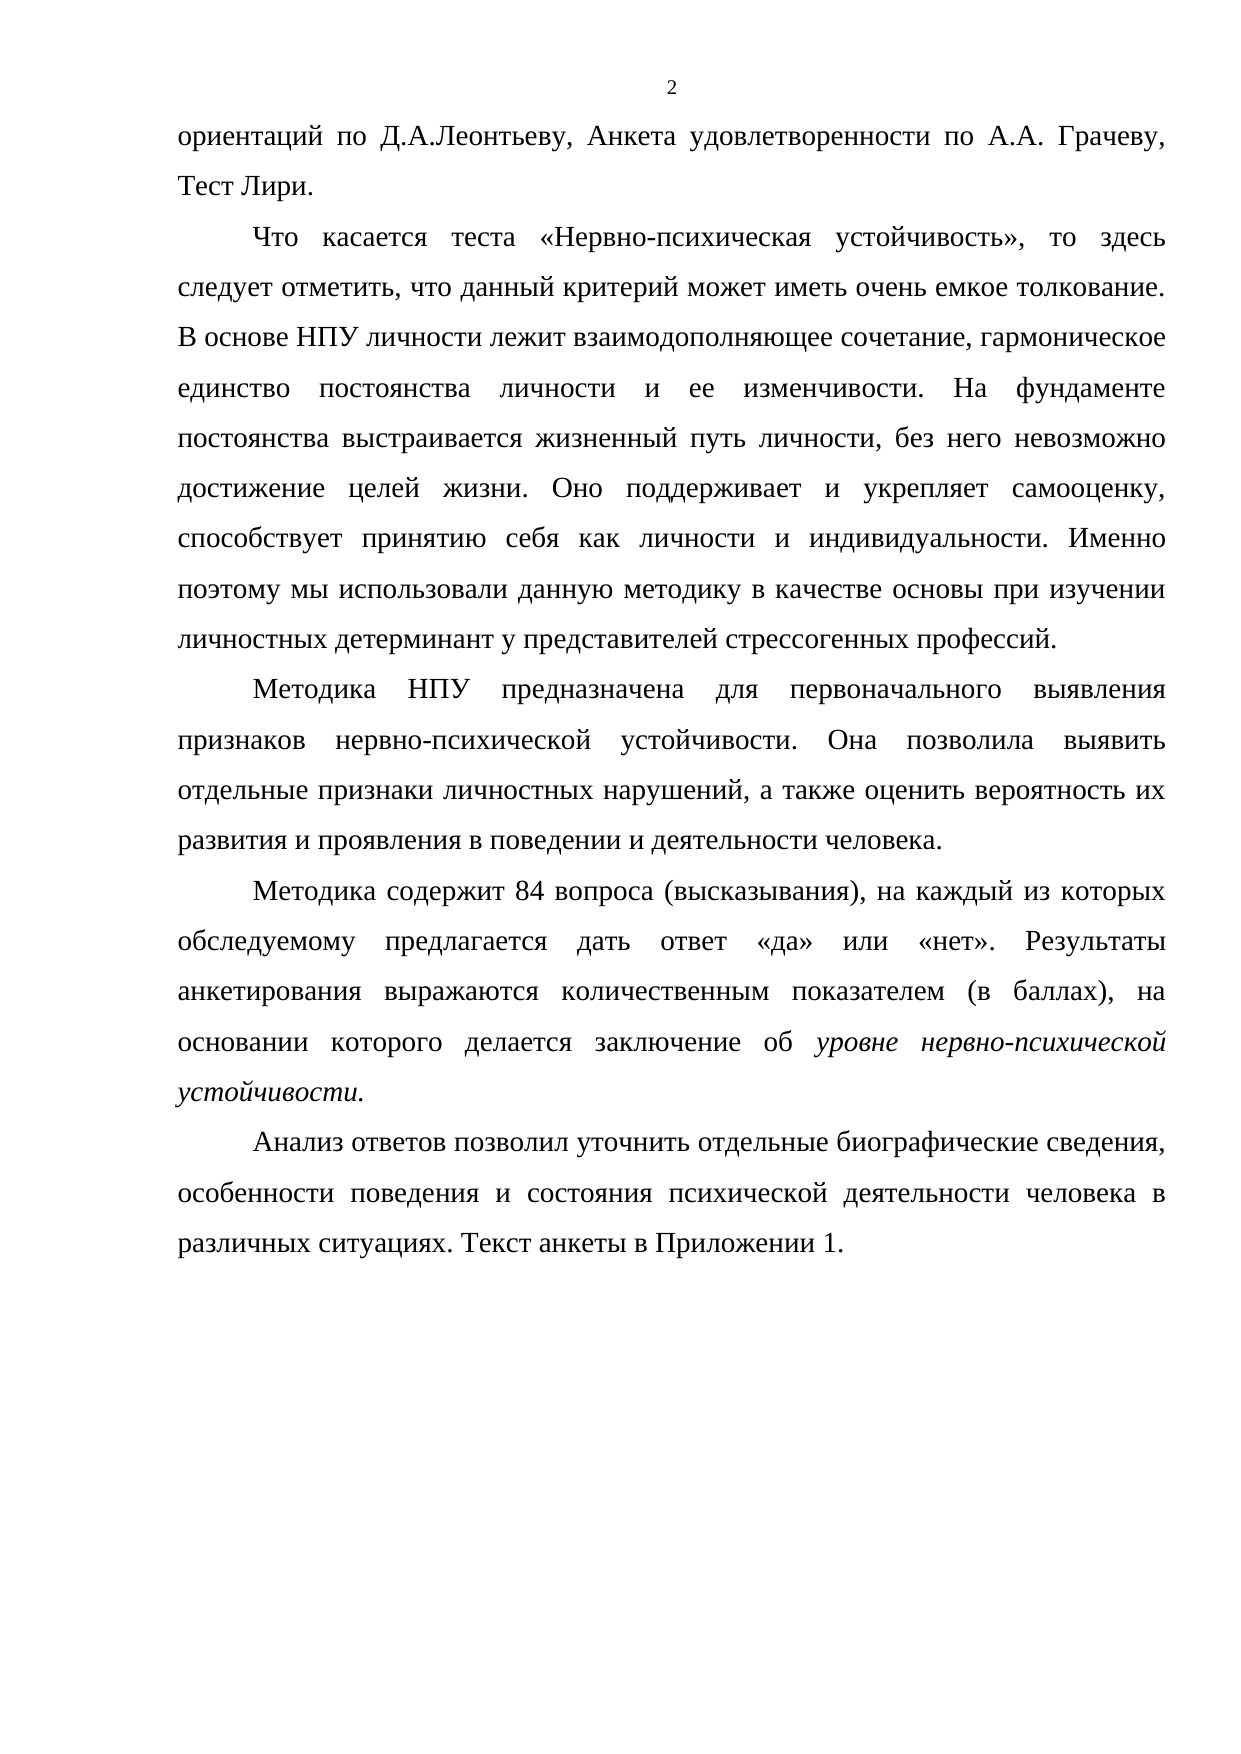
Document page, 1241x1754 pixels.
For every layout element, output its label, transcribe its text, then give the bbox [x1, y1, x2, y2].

text Методика содержит 84 вопроса (высказывания), на каждый из которых обследуемому предлагается дать ответ «да» или «нет». Результаты анкетирования выражаются количественным показателем (в баллах), на основании которого делается заключение об уровне нервно-психической устойчивости. [177, 873, 1167, 1108]
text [177, 118, 1167, 202]
text Методика НПУ предназначена для первоначального выявления признаков нервно-психической устойчивости. Она позволила выявить отдельные признаки личностных нарушений, а также оценить вероятность их развития и проявления в поведении и деятельности человека. [177, 672, 1167, 856]
text Что касается теста «Нервно-психическая устойчивость», то здесь следует отметить, что данный критерий может иметь очень емкое толкование. В основе НПУ личности лежит взаимодополняющее сочетание, гармоническое единство постоянства личности и ее изменчивости. На фундаменте постоянства выстраивается жизненный путь личности, без него невозможно достижение целей жизни. Оно поддерживает и укрепляет самооценку, способствует принятию себя как личности и индивидуальности. Именно поэтому мы использовали данную методику в качестве основы при изучении личностных детерминант у представителей стрессогенных профессий. [177, 219, 1167, 655]
text Анализ ответов позволил уточнить отдельные биографические сведения, особенности поведения и состояния психической деятельности человека в различных ситуациях. Текст анкеты в Приложении 1. [177, 1124, 1167, 1258]
